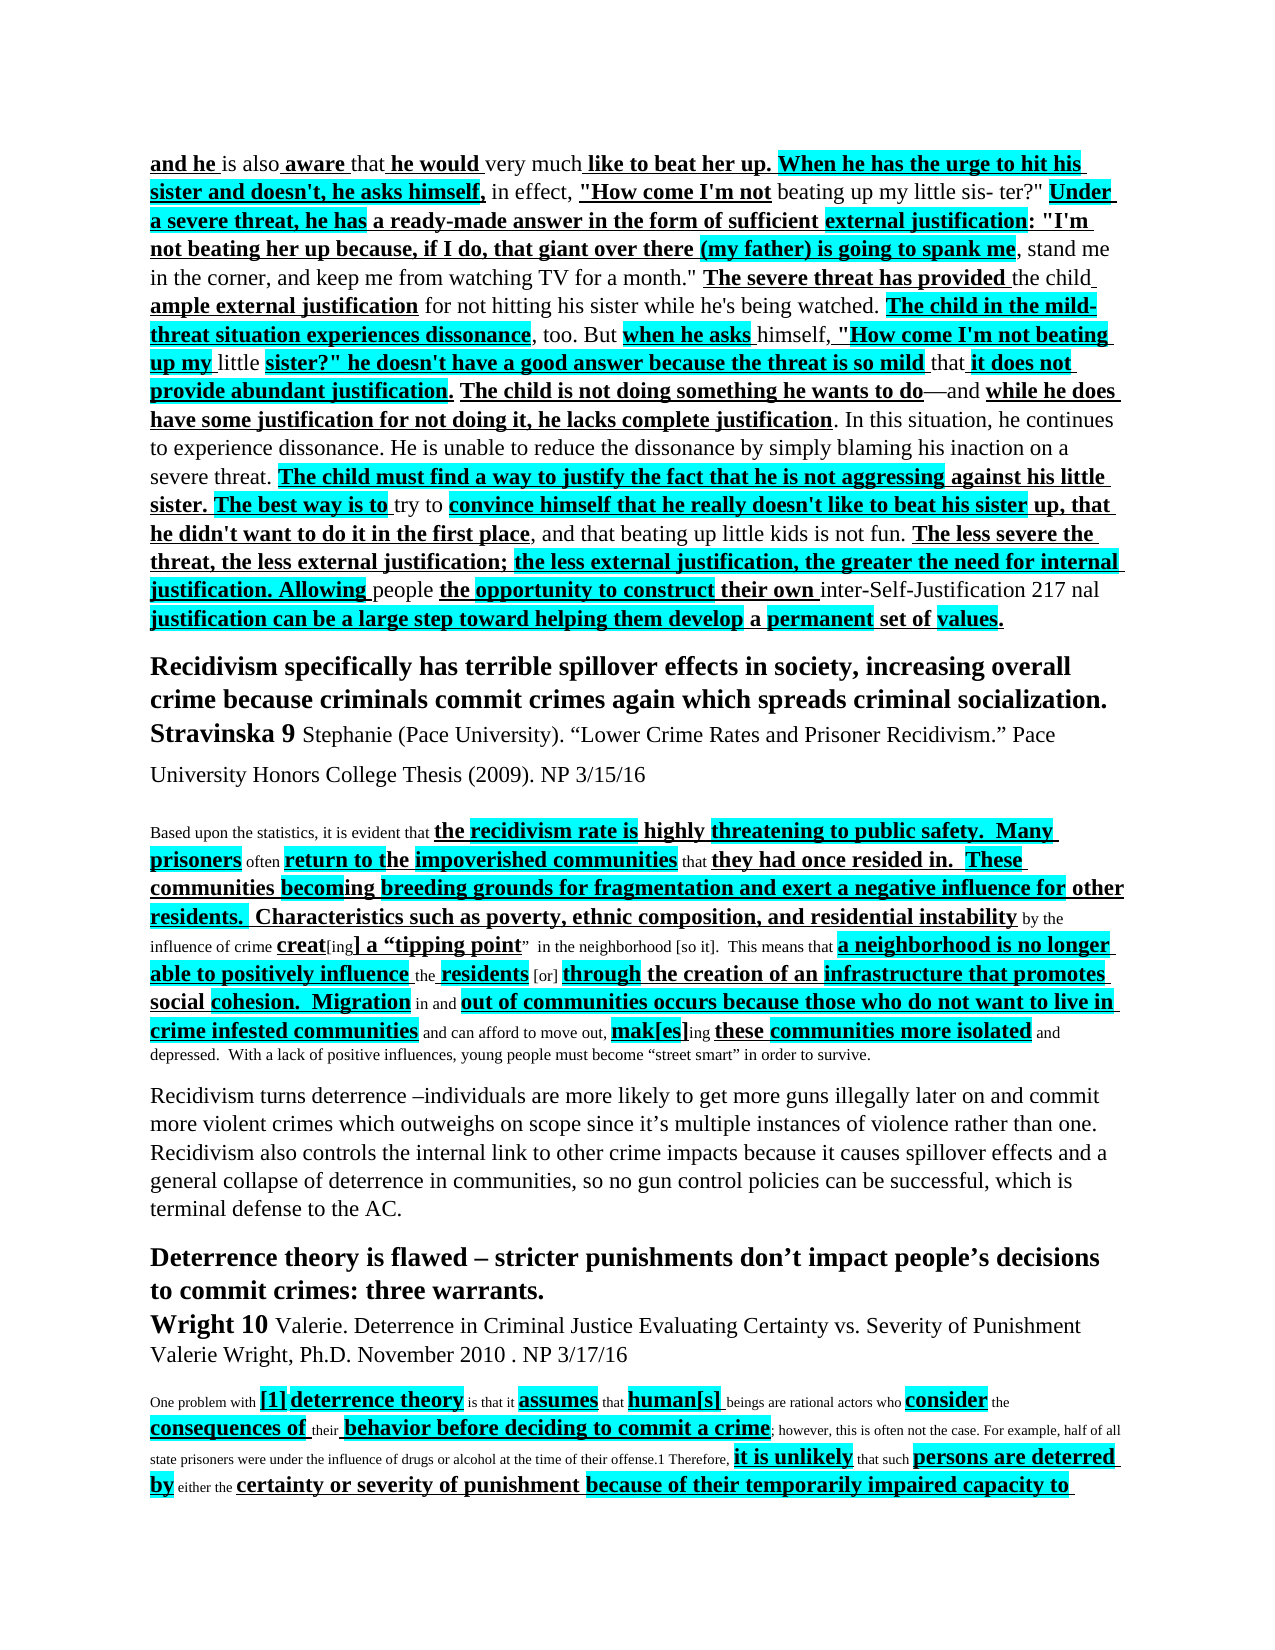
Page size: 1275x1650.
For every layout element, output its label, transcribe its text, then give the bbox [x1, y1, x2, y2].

text Stravinska 9 Stephanie (Pace University). “Lower Crime Rates and Prisoner Recidivism.” Pace University Honors College Thesis (2009). NP 3/15/16 [150, 717, 1125, 788]
text Recidivism turns deterrence –individuals are more likely to get more guns illegally later on and commit more violent crimes which outweighs on scope since it’s multiple instances of violence rather than one. Recidivism also controls the internal link to other crime impacts because it causes spillover effects and a general collapse of deterrence in communities, so no gun control policies can be successful, which is terminal defense to the AC. [150, 1082, 1125, 1222]
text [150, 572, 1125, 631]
subtitle Recidivism specifically has terrible spillover effects in society, increasing overall crime because criminals commit crimes again which spreads criminal socialization. [150, 650, 1125, 715]
text Based upon the statistics, it is evident that the recidivism rate is highly threatening to public safety. Many prisoners often return to the impoverished communities that they had once resided in. These communities becoming breeding grounds for fragmentation and exert a negative influence for other residents. Characteristics such as poverty, ethnic composition, and residential instability by the influence of crime creat[ing] a “tipping point” in the neighborhood [so it]. This means that a neighborhood is no longer able to positively influence the residents [or] through the creation of an infrastructure that promotes social cohesion. Migration in and out of communities occurs because those who do not want to live in crime infested communities and can afford to move out, mak[es]ing these communities more isolated and depressed. With a lack of positive influences, young people must become “street smart” in order to survive. [150, 818, 1125, 1064]
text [150, 1386, 1125, 1498]
subtitle Deterrence theory is flawed – stricter punishments don’t impact people’s decisions to commit crimes: three warrants. [150, 1241, 1125, 1305]
text Wright 10 Valerie. Deterrence in Criminal Justice Evaluating Certainty vs. Severity of Punishment Valerie Wright, Ph.D. November 2010 . NP 3/17/16 [150, 1308, 1125, 1367]
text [150, 150, 1125, 571]
